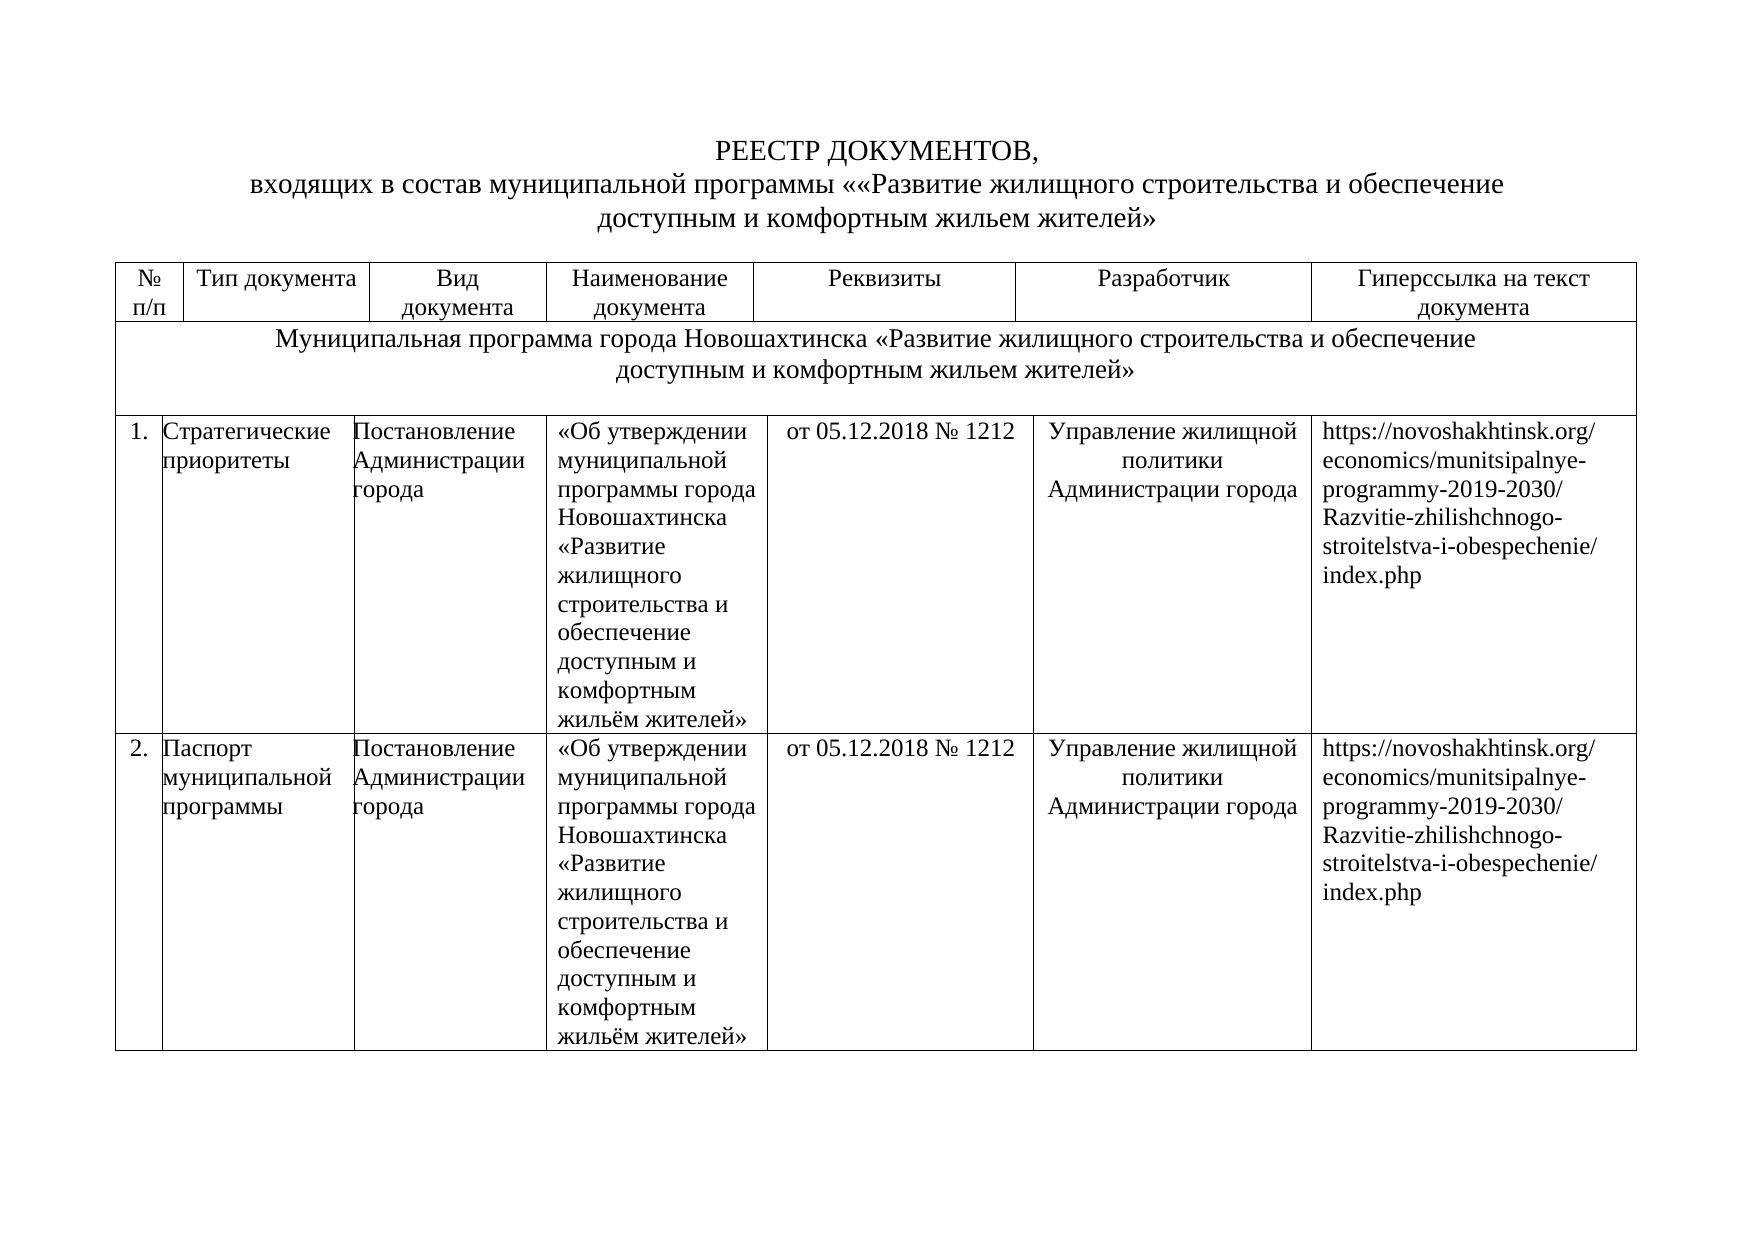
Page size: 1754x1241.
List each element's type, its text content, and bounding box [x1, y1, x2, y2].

table_header Разработчик [1016, 263, 1311, 321]
table_cell https://novoshakhtinsk.org/economics/munitsipalnye-programmy-2019-2030/Razvitie-zhilishchnogo-stroitelstva-i-obespechenie/index.php [1312, 734, 1636, 1050]
table_header Наименование документа [547, 263, 753, 321]
text доступным и комфортным жильем жителей» [118, 200, 1636, 233]
table_header Реквизиты [754, 263, 1015, 321]
text РЕЕСТР ДОКУМЕНТОВ, [118, 133, 1636, 166]
table_cell от 05.12.2018 № 1212 [768, 416, 1033, 732]
table_header Вид документа [370, 263, 546, 321]
table_cell Стратегические приоритеты [163, 416, 354, 732]
table_header Гиперссылка на текст документа [1312, 263, 1636, 321]
table_cell Паспорт муниципальной программы [163, 734, 354, 1050]
table_cell Муниципальная программа города Новошахтинска «Развитие жилищного строительства и обеспечение доступным и комфортным жильем жителей» [116, 322, 1636, 415]
table_cell от 05.12.2018 № 1212 [768, 734, 1033, 1050]
table_header № п/п [116, 263, 183, 321]
table_cell «Об утверждении муниципальной программы города Новошахтинска «Развитие жилищного строительства и обеспечение доступным и комфортным жильём жителей» [547, 734, 767, 1050]
table_header Тип документа [184, 263, 369, 321]
table_cell Постановление Администрации города [355, 734, 546, 1050]
table_cell Постановление Администрации города [355, 416, 546, 732]
table_cell 2. [116, 734, 162, 1050]
table_cell Управление жилищной политики Администрации города [1034, 734, 1311, 1050]
text входящих в состав муниципальной программы ««Развитие жилищного строительства и обеспечение [118, 166, 1636, 200]
table_cell https://novoshakhtinsk.org/economics/munitsipalnye-programmy-2019-2030/Razvitie-zhilishchnogo-stroitelstva-i-obespechenie/index.php [1312, 416, 1636, 732]
table_cell 1. [116, 416, 162, 732]
table_cell «Об утверждении муниципальной программы города Новошахтинска «Развитие жилищного строительства и обеспечение доступным и комфортным жильём жителей» [547, 416, 767, 732]
table_cell Управление жилищной политики Администрации города [1034, 416, 1311, 732]
